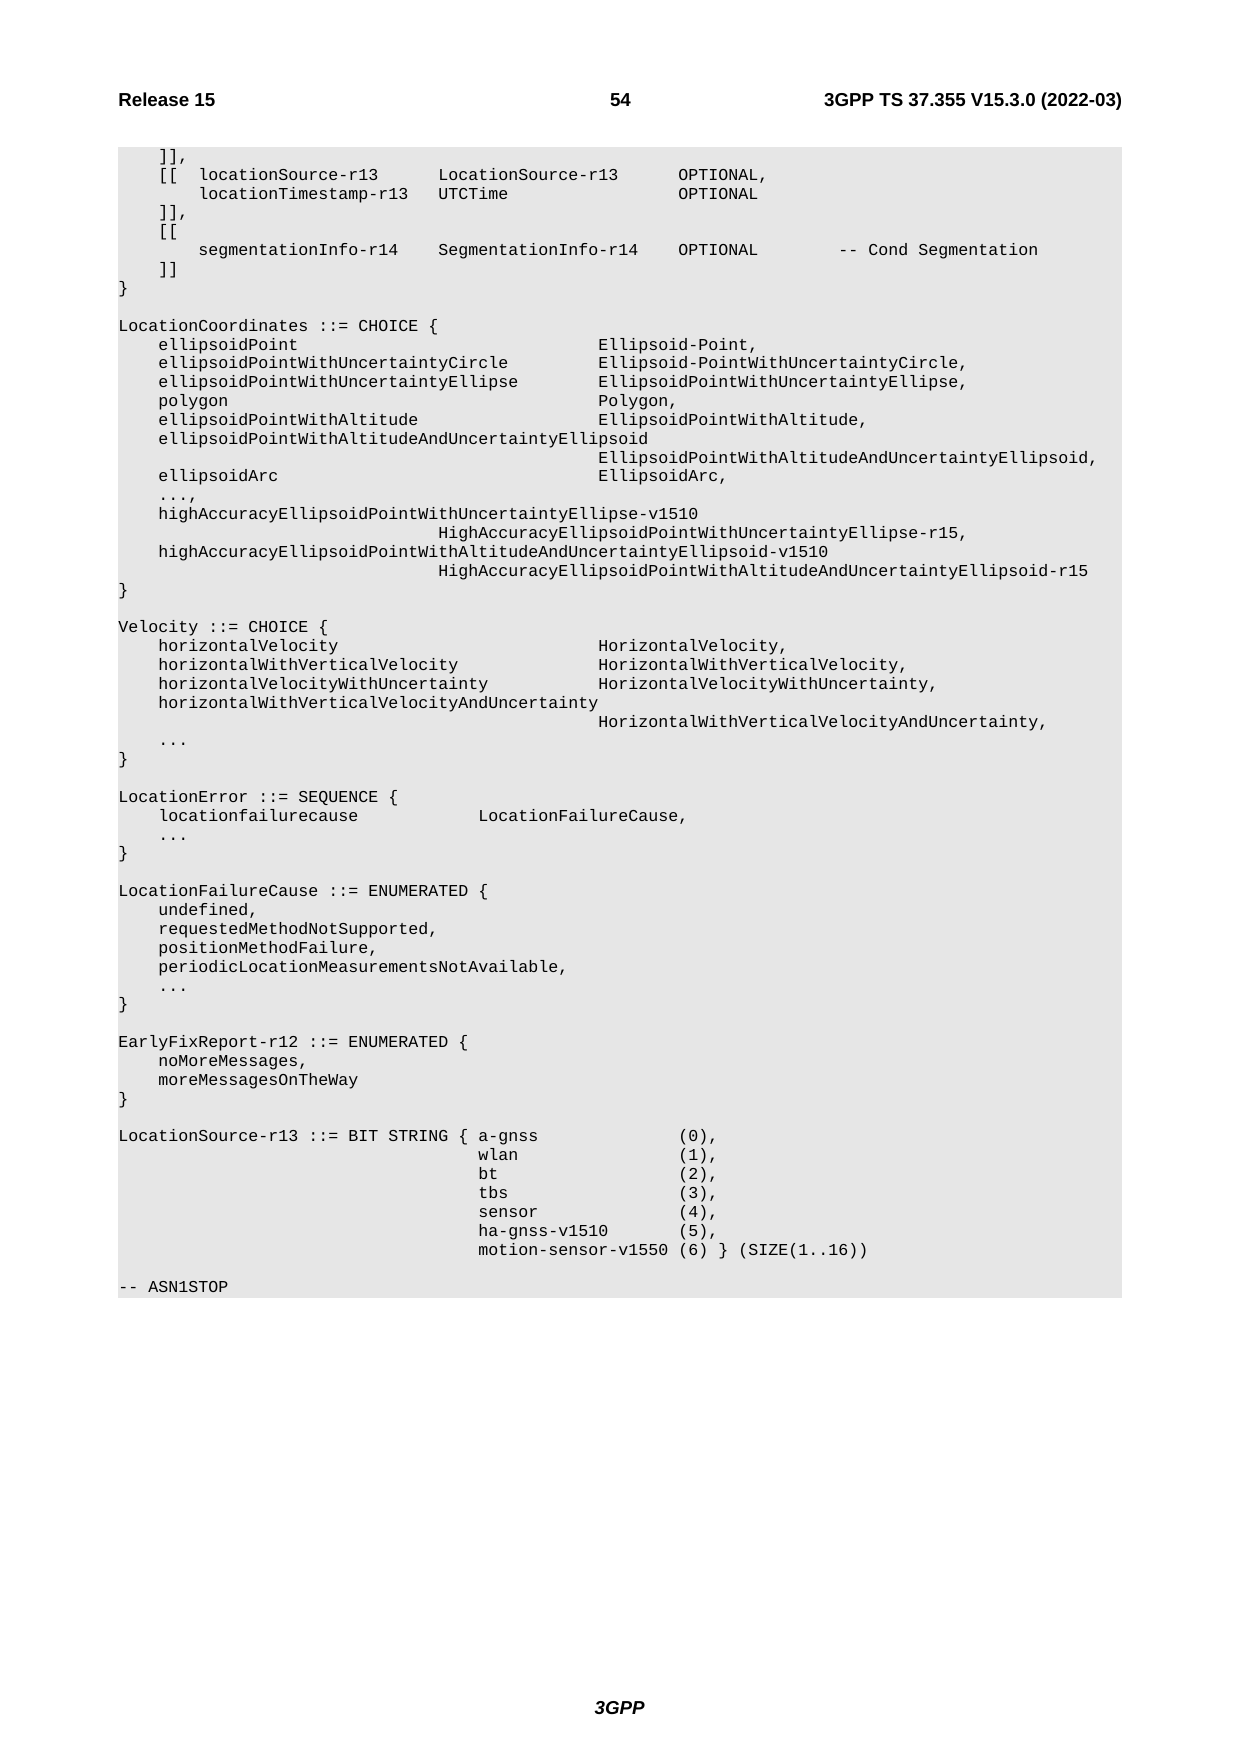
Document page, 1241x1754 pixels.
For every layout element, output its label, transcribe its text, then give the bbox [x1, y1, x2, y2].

text polygon Polygon, [118, 393, 1122, 411]
text [[ [118, 223, 1122, 242]
text horizontalWithVerticalVelocity HorizontalWithVerticalVelocity, [118, 657, 1122, 675]
text horizontalVelocity HorizontalVelocity, [118, 638, 1122, 657]
text [[ locationSource-r13 LocationSource-r13 OPTIONAL, [118, 166, 1122, 185]
text -- ASN1STOP [118, 1279, 1122, 1298]
text ..., [118, 487, 1122, 506]
text requestedMethodNotSupported, [118, 921, 1122, 939]
text ellipsoidPointWithAltitude EllipsoidPointWithAltitude, [118, 411, 1122, 430]
text } [118, 996, 1122, 1015]
text ... [118, 826, 1122, 845]
text sensor (4), [118, 1203, 1122, 1222]
text HighAccuracyEllipsoidPointWithUncertaintyEllipse-r15, [118, 524, 1122, 543]
text } [118, 751, 1122, 770]
text ha-gnss-v1510 (5), [118, 1222, 1122, 1241]
text EllipsoidPointWithAltitudeAndUncertaintyEllipsoid, [118, 449, 1122, 468]
text } [118, 279, 1122, 298]
text LocationFailureCause ::= ENUMERATED { [118, 883, 1122, 902]
text locationTimestamp-r13 UTCTime OPTIONAL [118, 185, 1122, 204]
text ... [118, 977, 1122, 996]
text locationfailurecause LocationFailureCause, [118, 807, 1122, 826]
text horizontalWithVerticalVelocityAndUncertainty [118, 694, 1122, 713]
text horizontalVelocityWithUncertainty HorizontalVelocityWithUncertainty, [118, 675, 1122, 694]
text ]] [118, 261, 1122, 279]
text motion-sensor-v1550 (6) } (SIZE(1..16)) [118, 1241, 1122, 1260]
text ellipsoidPoint Ellipsoid-Point, [118, 336, 1122, 355]
text ellipsoidPointWithUncertaintyEllipse EllipsoidPointWithUncertaintyEllipse, [118, 374, 1122, 393]
text ]], [118, 204, 1122, 223]
text Velocity ::= CHOICE { [118, 619, 1122, 638]
text ]], [118, 147, 1122, 166]
text periodicLocationMeasurementsNotAvailable, [118, 958, 1122, 977]
text wlan (1), [118, 1147, 1122, 1166]
text LocationError ::= SEQUENCE { [118, 788, 1122, 807]
text EarlyFixReport-r12 ::= ENUMERATED { [118, 1034, 1122, 1052]
text } [118, 581, 1122, 600]
text ellipsoidPointWithUncertaintyCircle Ellipsoid-PointWithUncertaintyCircle, [118, 355, 1122, 374]
text HorizontalWithVerticalVelocityAndUncertainty, [118, 713, 1122, 732]
text positionMethodFailure, [118, 939, 1122, 958]
text moreMessagesOnTheWay [118, 1071, 1122, 1090]
text noMoreMessages, [118, 1052, 1122, 1071]
text highAccuracyEllipsoidPointWithAltitudeAndUncertaintyEllipsoid-v1510 [118, 543, 1122, 562]
text segmentationInfo-r14 SegmentationInfo-r14 OPTIONAL -- Cond Segmentation [118, 242, 1122, 261]
text LocationSource-r13 ::= BIT STRING { a-gnss (0), [118, 1128, 1122, 1147]
text highAccuracyEllipsoidPointWithUncertaintyEllipse-v1510 [118, 506, 1122, 524]
text ellipsoidArc EllipsoidArc, [118, 468, 1122, 487]
text undefined, [118, 902, 1122, 921]
text } [118, 845, 1122, 864]
text tbs (3), [118, 1184, 1122, 1203]
text } [118, 1090, 1122, 1109]
text LocationCoordinates ::= CHOICE { [118, 317, 1122, 336]
text bt (2), [118, 1166, 1122, 1184]
text HighAccuracyEllipsoidPointWithAltitudeAndUncertaintyEllipsoid-r15 [118, 562, 1122, 581]
text ... [118, 732, 1122, 751]
text ellipsoidPointWithAltitudeAndUncertaintyEllipsoid [118, 430, 1122, 449]
